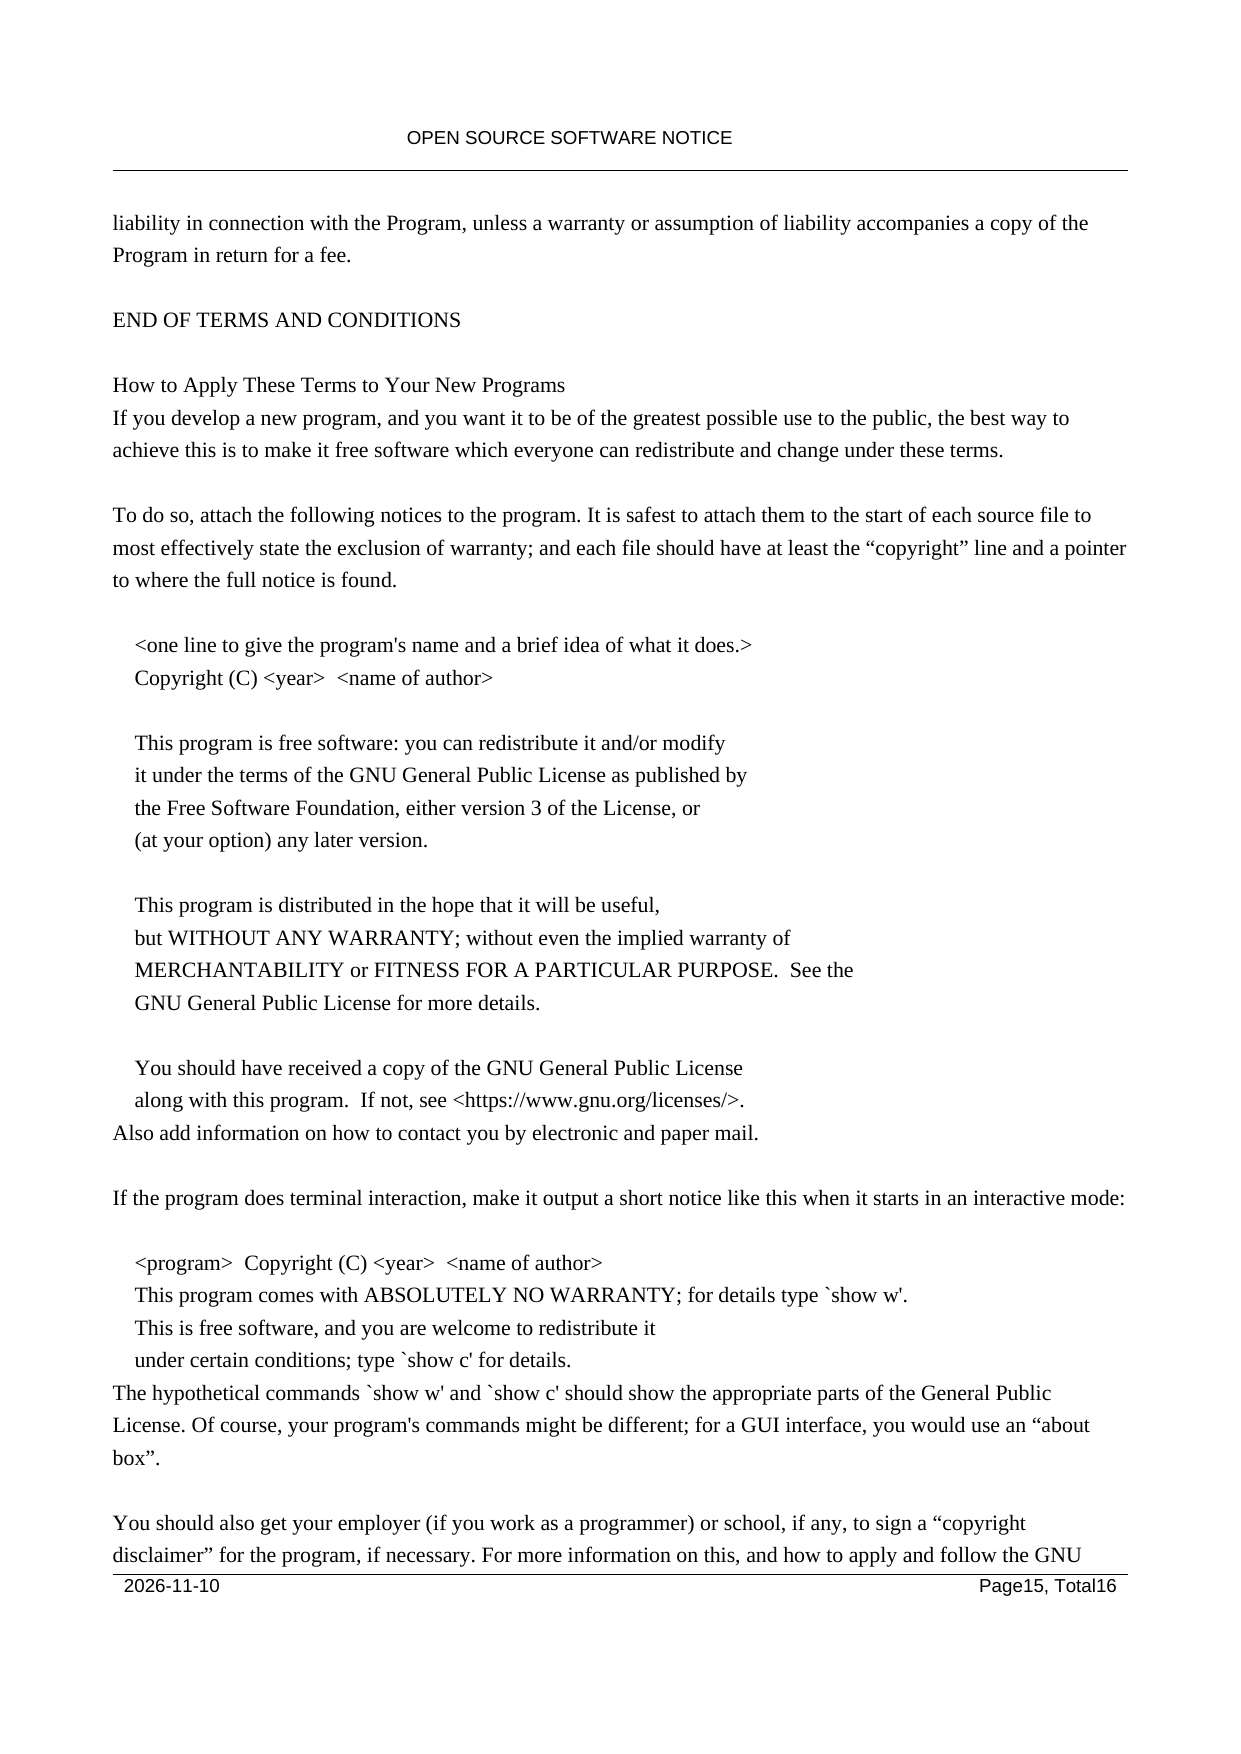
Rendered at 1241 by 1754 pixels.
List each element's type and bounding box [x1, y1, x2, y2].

text [112, 206, 1128, 1571]
